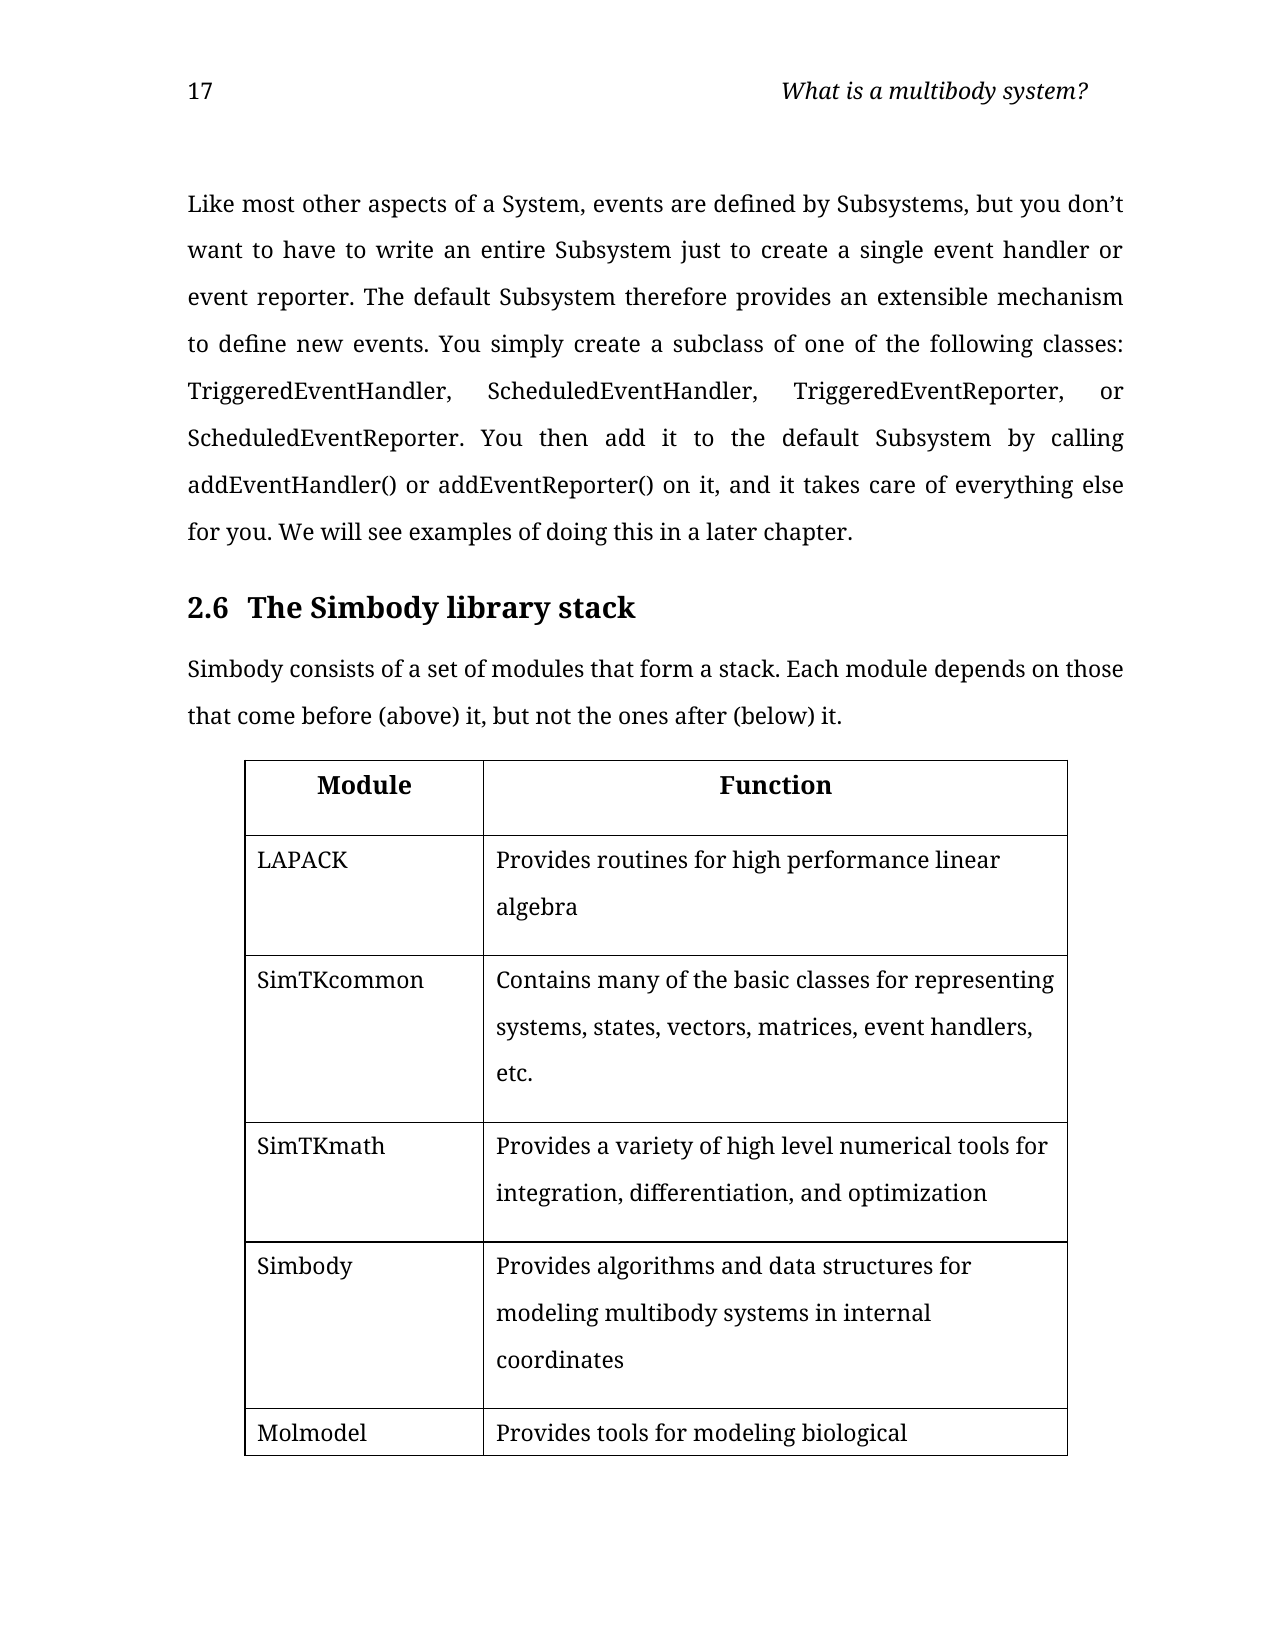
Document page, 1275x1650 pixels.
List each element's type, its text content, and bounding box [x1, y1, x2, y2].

table_cell Provides a variety of high level numerical tools for integration, differentiation, and optimization [484, 1123, 1067, 1241]
text Like most other aspects of a System, events are defined by Subsystems, but you don’t want to have to write an entire Subsystem just to create a single event handler or event reporter. The default Subsystem therefore provides an extensible mechanism to define new events. You simply create a subclass of one of the following classes: TriggeredEventHandler, ScheduledEventHandler, TriggeredEventReporter, or ScheduledEventReporter. You then add it to the default Subsystem by calling addEventHandler() or addEventReporter() on it, and it takes care of everything else for you. We will see examples of doing this in a later chapter. [187, 187, 1125, 547]
table_header Function [484, 761, 1067, 835]
table_cell Provides algorithms and data structures for modeling multibody systems in internal coordinates [484, 1243, 1067, 1408]
table_cell Provides routines for high performance linear algebra [484, 836, 1067, 955]
table_cell Simbody [246, 1243, 483, 1408]
table_header Module [246, 761, 483, 835]
table_cell SimTKcommon [246, 956, 483, 1122]
table_cell Molmodel (optional) [246, 1409, 483, 1455]
text Simbody consists of a set of modules that form a stack. Each module depends on those that come before (above) it, but not the ones after (below) it. [187, 653, 1125, 731]
table_cell LAPACK [246, 836, 483, 955]
table_cell SimTKmath [246, 1123, 483, 1241]
subtitle The Simbody library stack [187, 587, 1125, 627]
table_cell Contains many of the basic classes for representing systems, states, vectors, matrices, event handlers, etc. [484, 956, 1067, 1122]
